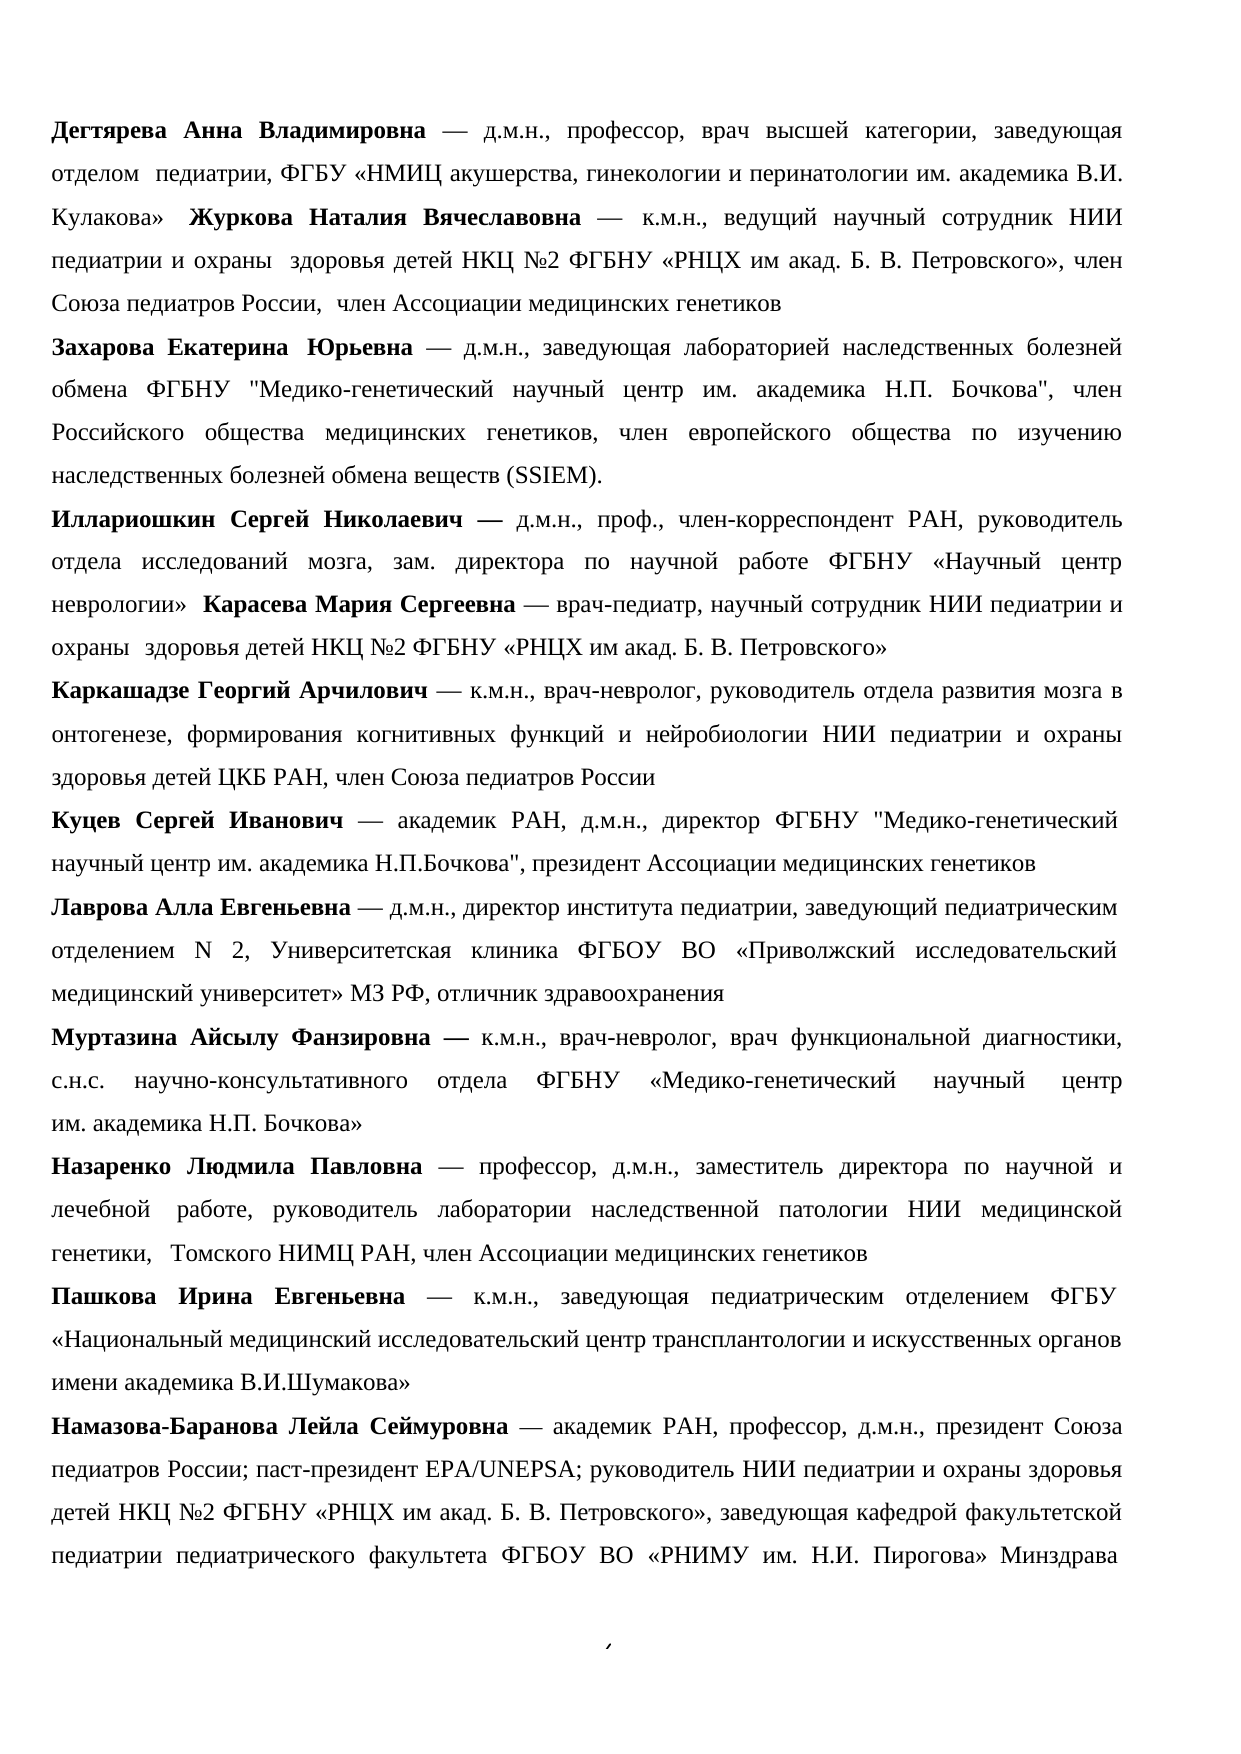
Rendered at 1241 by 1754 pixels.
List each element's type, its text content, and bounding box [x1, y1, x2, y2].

text Намазова-Баранова Лейла Сеймуровна — академик РАН, профессор, д.м.н., президент Союза педиатров России; паст-президент EPA/UNEPSA; руководитель НИИ педиатрии и охраны здоровья детей НКЦ №2 ФГБНУ «РНЦХ им акад. Б. В. Петровского», заведующая кафедрой факультетской педиатрии педиатрического факультета ФГБОУ ВО «РНИМУ им. Н.И. Пирогова» Минздрава [51, 1411, 1123, 1569]
text Иллариошкин Сергей Николаевич — д.м.н., проф., член-корреспондент РАН, руководитель отдела исследований мозга, зам. директора по научной работе ФГБНУ «Научный центр неврологии» Карасева Мария Сергеевна — врач-педиатр, научный сотрудник НИИ педиатрии и охраны здоровья детей НКЦ №2 ФГБНУ «РНЦХ им акад. Б. В. Петровского» [51, 504, 1123, 661]
text Захарова Екатерина Юрьевна — д.м.н., заведующая лабораторией наследственных болезней обмена ФГБНУ "Медико-генетический научный центр им. академика Н.П. Бочкова", член Российского общества медицинских генетиков, член европейского общества по изучению наследственных болезней обмена веществ (SSIEM). [51, 332, 1122, 489]
text Дегтярева Анна Владимировна — д.м.н., профессор, врач высшей категории, заведующая отделом педиатрии, ФГБУ «НМИЦ акушерства, гинекологии и перинатологии им. академика В.И. Кулакова» Журкова Наталия Вячеславовна — к.м.н., ведущий научный сотрудник НИИ педиатрии и охраны здоровья детей НКЦ №2 ФГБНУ «РНЦХ им акад. Б. В. Петровского», член Союза педиатров России, член Ассоциации медицинских генетиков [51, 115, 1123, 317]
text «Национальный медицинский исследовательский центр трансплантологии и искусственных органов имени академика В.И.Шумакова» [51, 1324, 1121, 1396]
text Муртазина Айсылу Фанзировна — к.м.н., врач-невролог, врач функциональной диагностики, с.н.с. научно-консультативного отдела ФГБНУ «Медико-генетический научный центр им. академика Н.П. Бочкова» [51, 1022, 1123, 1137]
text Пашкова Ирина Евгеньевна — к.м.н., заведующая педиатрическим отделением ФГБУ [51, 1281, 1134, 1310]
text Назаренко Людмила Павловна — профессор, д.м.н., заместитель директора по научной и лечебной работе, руководитель лаборатории наследственной патологии НИИ медицинской генетики, Томского НИМЦ РАН, член Ассоциации медицинских генетиков [51, 1151, 1122, 1266]
text Куцев Сергей Иванович — академик РАН, д.м.н., директор ФГБНУ "Медико-генетический научный центр им. академика Н.П.Бочкова", президент Ассоциации медицинских генетиков Лаврова Алла Евгеньевна — д.м.н., директор института педиатрии, заведующий педиатрическим отделением N 2, Университетская клиника ФГБОУ ВО «Приволжский исследовательский медицинский университет» МЗ РФ, отличник здравоохранения [51, 805, 1122, 1007]
text Каркашадзе Георгий Арчилович — к.м.н., врач-невролог, руководитель отдела развития мозга в онтогенезе, формирования когнитивных функций и нейробиологии НИИ педиатрии и охраны здоровья детей ЦКБ РАН, член Союза педиатров России [51, 676, 1122, 791]
